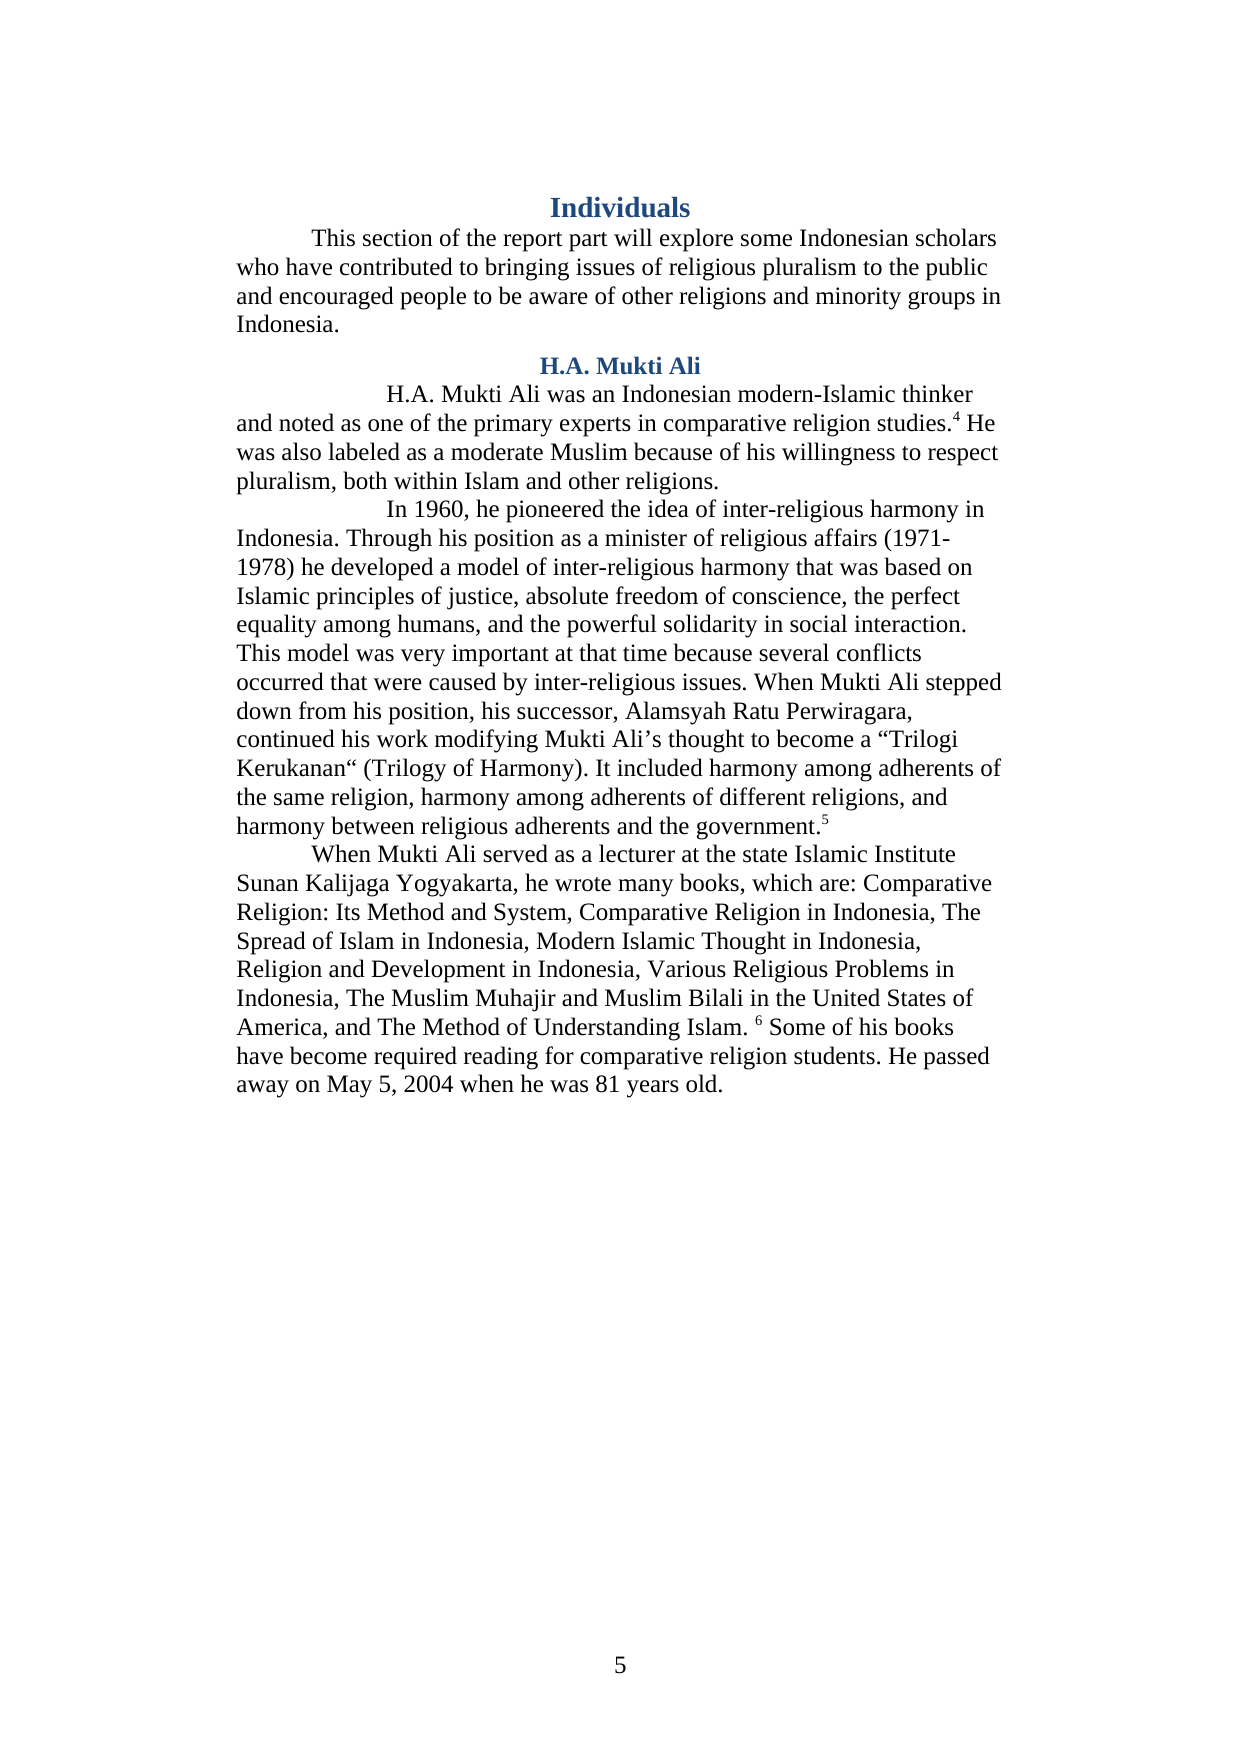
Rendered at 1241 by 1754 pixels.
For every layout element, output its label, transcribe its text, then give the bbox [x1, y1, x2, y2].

text H.A. Mukti Ali was an Indonesian modern-Islamic thinker and noted as one of the primary experts in comparative religion studies. He was also labeled as a moderate Muslim because of his willingness to respect pluralism, both within Islam and other religions. [236, 379, 1004, 494]
text When Mukti Ali served as a lecturer at the state Islamic Institute Sunan Kalijaga Yogyakarta, he wrote many books, which are: Comparative Religion: Its Method and System, Comparative Religion in Indonesia, The Spread of Islam in Indonesia, Modern Islamic Thought in Indonesia, Religion and Development in Indonesia, Various Religious Problems in Indonesia, The Muslim Muhajir and Muslim Bilali in the United States of America, and The Method of Understanding Islam. Some of his books have become required reading for comparative religion students. He passed away on May 5, 2004 when he was 81 years old. [236, 839, 1004, 1098]
text This section of the report part will explore some Indonesian scholars who have contributed to bringing issues of religious pluralism to the public and encouraged people to be aware of other religions and minority groups in Indonesia. [236, 223, 1004, 338]
subtitle H.A. Mukti Ali [236, 351, 1004, 379]
text In 1960, he pioneered the idea of inter-religious harmony in Indonesia. Through his position as a minister of religious affairs (1971-1978) he developed a model of inter-religious harmony that was based on Islamic principles of justice, absolute freedom of conscience, the perfect equality among humans, and the powerful solidarity in social interaction. This model was very important at that time because several conflicts occurred that were caused by inter-religious issues. When Mukti Ali stepped down from his position, his successor, Alamsyah Ratu Perwiragara, continued his work modifying Mukti Ali’s thought to become a “Trilogi Kerukanan“ (Trilogy of Harmony). It included harmony among adherents of the same religion, harmony among adherents of different religions, and harmony between religious adherents and the government. [236, 494, 1004, 839]
subtitle Individuals [236, 190, 1004, 223]
